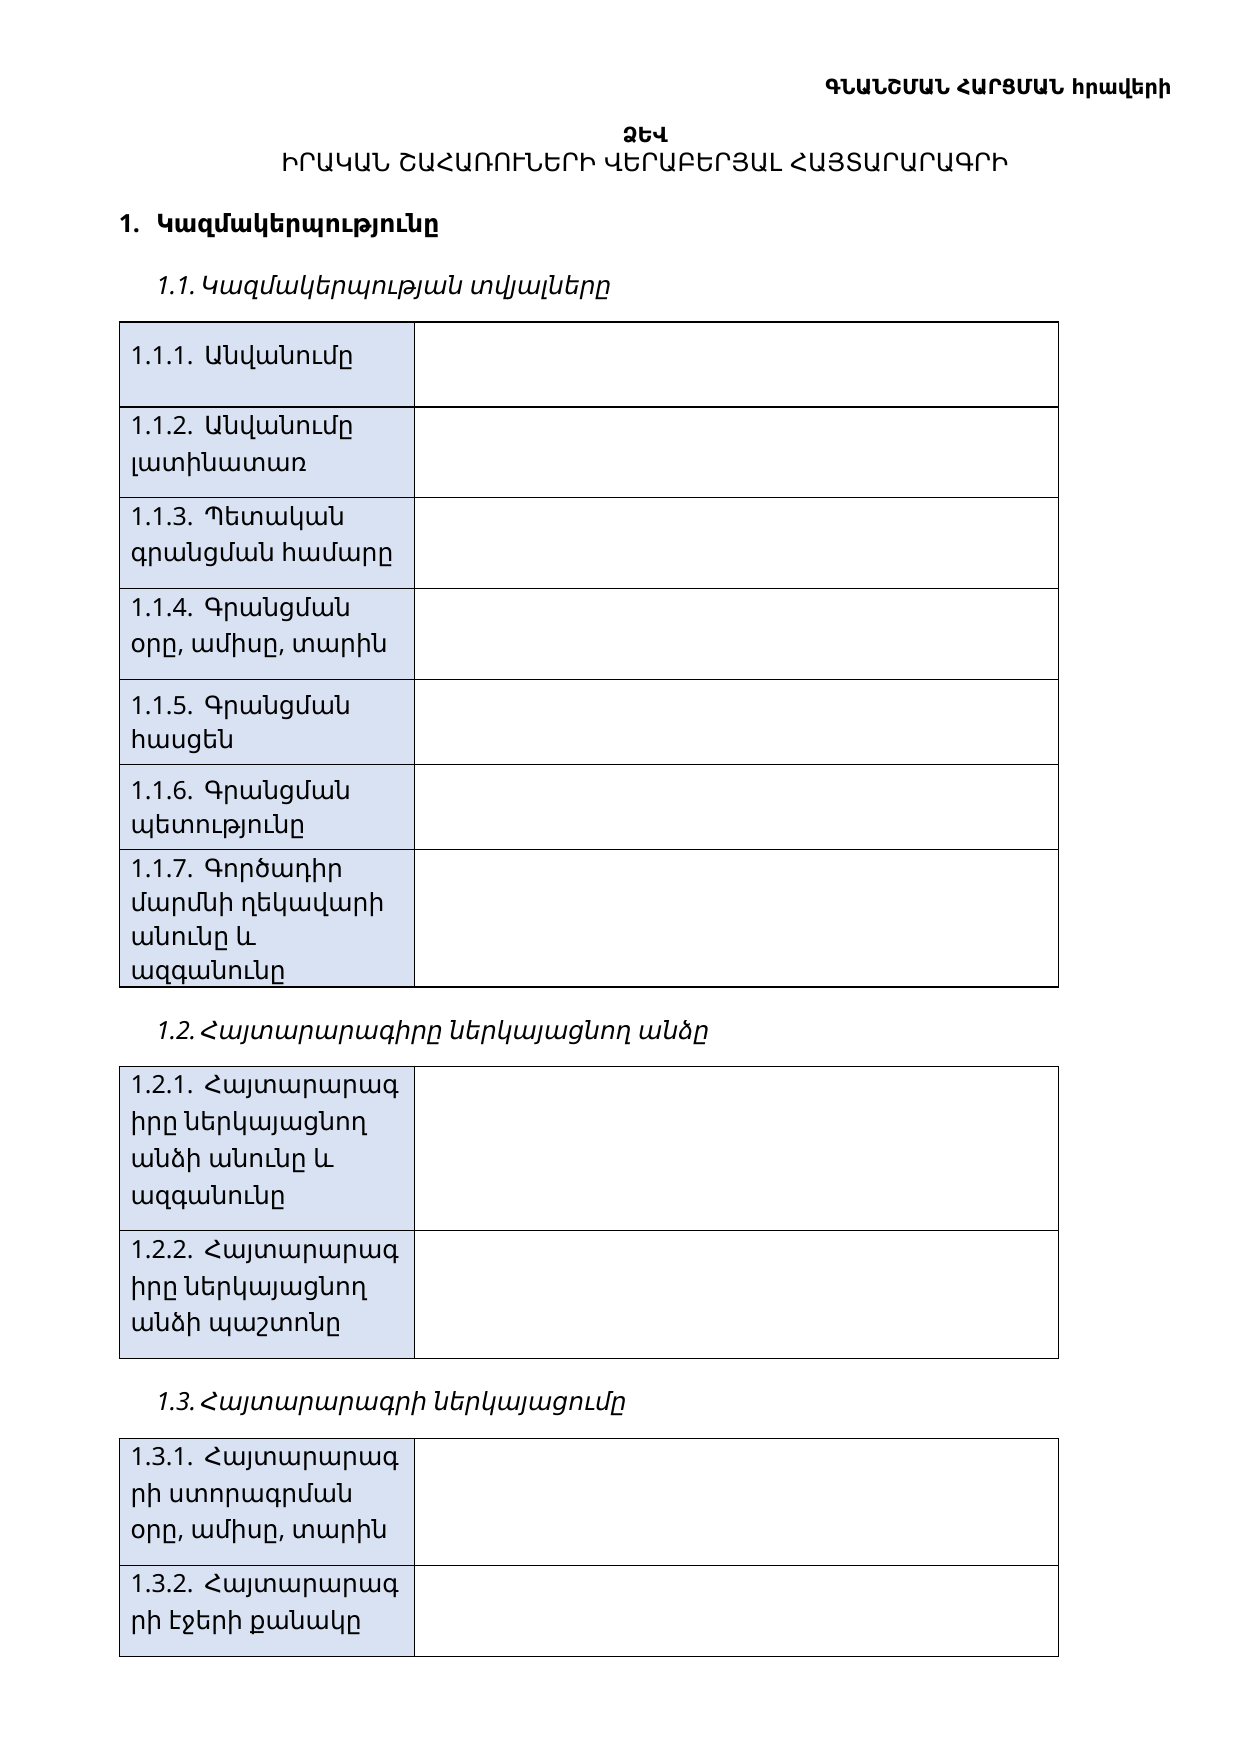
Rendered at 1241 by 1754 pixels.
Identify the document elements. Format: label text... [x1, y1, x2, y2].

table_header Հայտարարագրի ստորագրման օրը, ամիսը, տարին [120, 1439, 414, 1565]
table_cell [415, 1231, 1058, 1358]
table_cell [415, 1566, 1058, 1656]
table_header Հայտարարագիրը ներկայացնող անձի անունը և ազգանունը [120, 1067, 414, 1230]
table_cell Գրանցման հասցեն [120, 680, 414, 764]
table_header Անվանումը [120, 323, 414, 406]
table_cell Գրանցման պետությունը [120, 765, 414, 849]
list Հայտարարագրի ներկայացումը [156, 1384, 1171, 1418]
text ԳՆԱՆՇՄԱՆ ՀԱՐՑՄԱՆ հրավերի [118, 75, 1171, 99]
list Կազմակերպությունը [118, 206, 1171, 240]
table_cell Պետական գրանցման համարը [120, 498, 414, 588]
table_cell Հայտարարագիրը ներկայացնող անձի պաշտոնը [120, 1231, 414, 1358]
table_cell [415, 589, 1058, 679]
table_cell [415, 765, 1058, 849]
table_cell Գրանցման օրը, ամիսը, տարին [120, 589, 414, 679]
table_header [415, 1067, 1058, 1230]
table_cell [415, 498, 1058, 588]
table_cell [415, 850, 1058, 986]
text ԻՐԱԿԱՆ ՇԱՀԱՌՈՒՆԵՐԻ ՎԵՐԱԲԵՐՅԱԼ ՀԱՅՏԱՐԱՐԱԳՐԻ [118, 148, 1171, 177]
table_cell [415, 680, 1058, 764]
table_cell Հայտարարագրի էջերի քանակը [120, 1566, 414, 1656]
table_header [415, 323, 1058, 406]
table_cell [415, 408, 1058, 497]
text ՁԵՎ [118, 123, 1171, 148]
table_header [415, 1439, 1058, 1565]
list Հայտարարագիրը ներկայացնող անձը [156, 1012, 1171, 1047]
table_cell Անվանումը լատինատառ [120, 408, 414, 497]
table_cell Գործադիր մարմնի ղեկավարի անունը և ազգանունը [120, 850, 414, 986]
list Կազմակերպության տվյալները [156, 268, 1171, 302]
